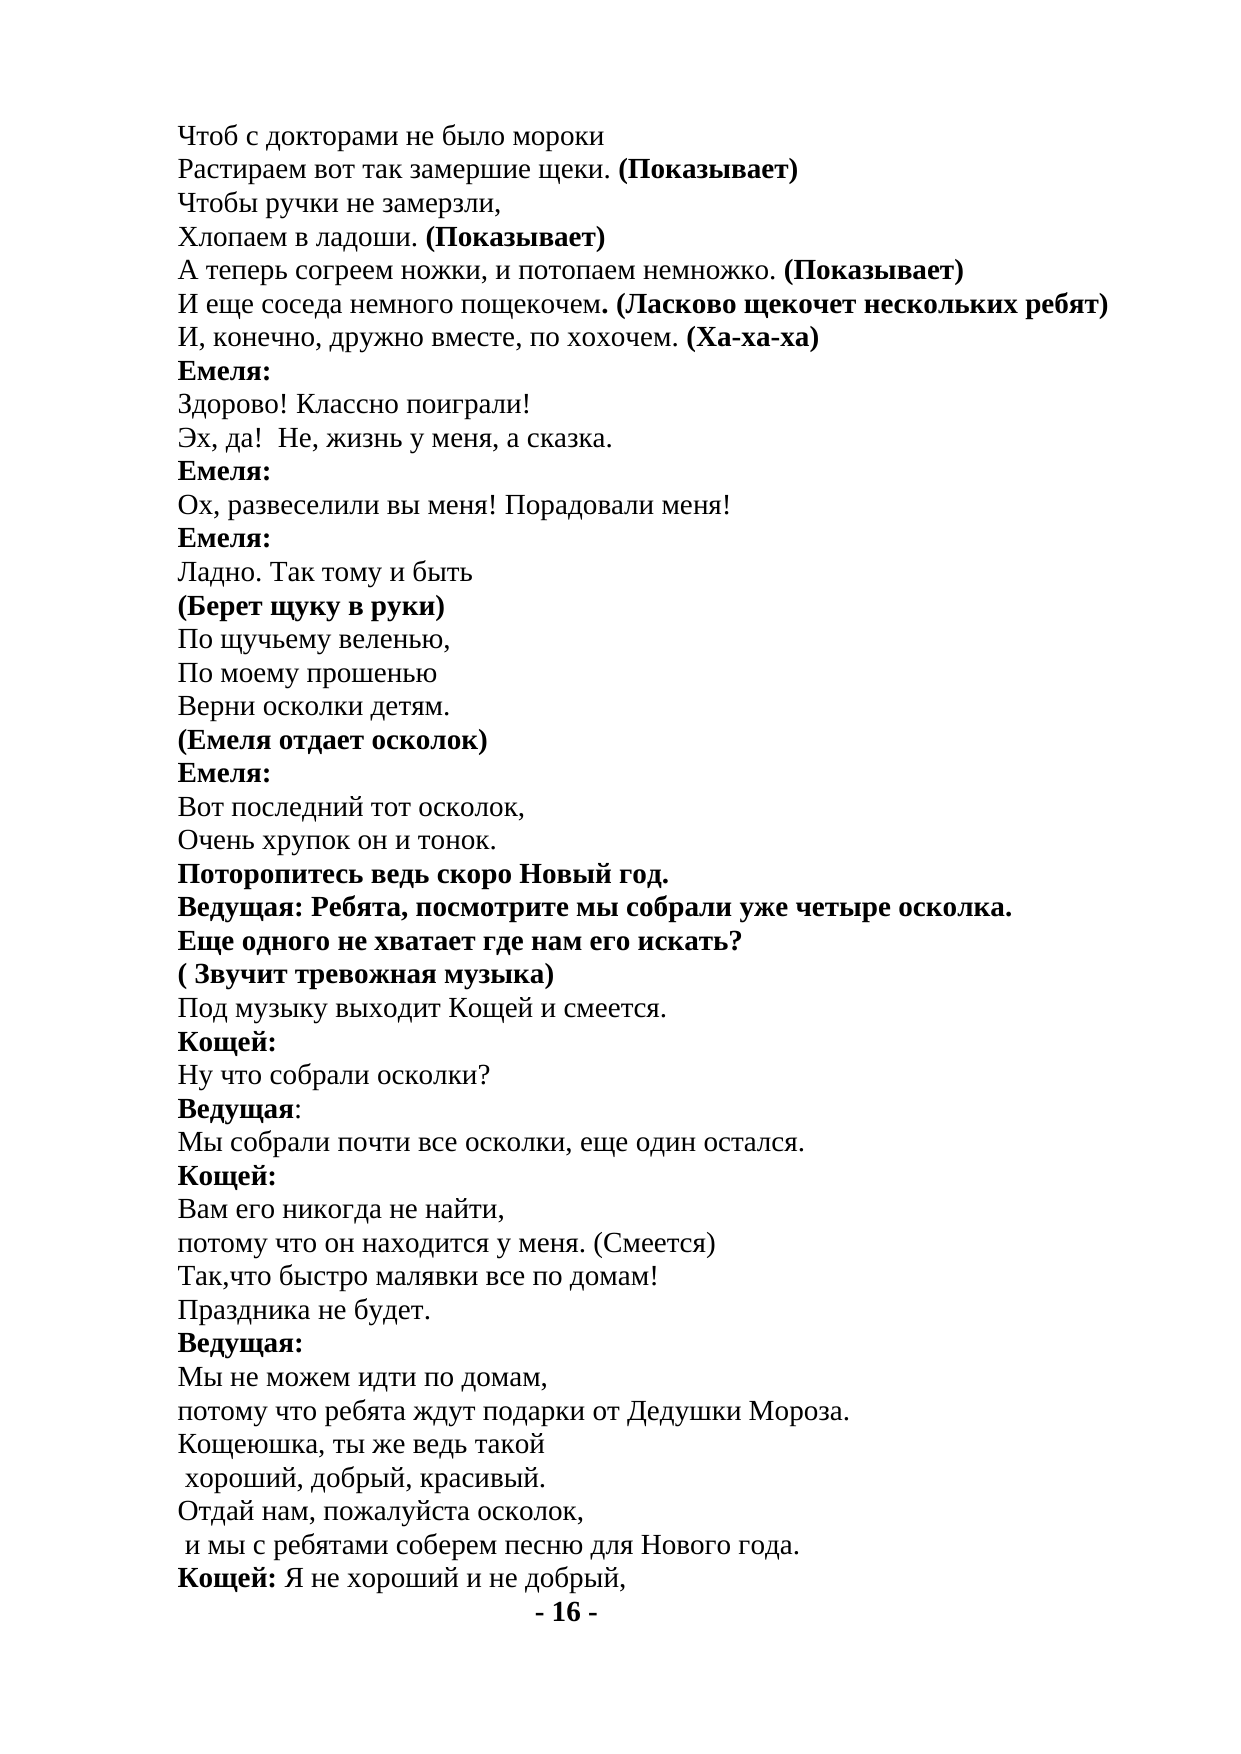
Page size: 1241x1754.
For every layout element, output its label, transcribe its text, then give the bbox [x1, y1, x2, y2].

text Еще одного не хватает где нам его искать? [177, 923, 1152, 957]
text Мы не можем идти по домам, [177, 1359, 1152, 1393]
text Емеля: [177, 755, 1152, 789]
text Ох, развеселили вы меня! Порадовали меня! [177, 487, 1152, 521]
text Кощей: [177, 1158, 1152, 1191]
text Кощей: Я не хороший и не добрый, [177, 1560, 1152, 1594]
text Ведущая: [177, 1326, 1152, 1359]
text Чтоб с докторами не было мороки [177, 118, 1152, 152]
text Так,что быстро малявки все по домам! [177, 1258, 1152, 1292]
text Ну что собрали осколки? [177, 1057, 1152, 1091]
text Емеля: [177, 521, 1152, 554]
text Кощей: [177, 1024, 1152, 1057]
text Праздника не будет. [177, 1292, 1152, 1326]
text И еще соседа немного пощекочем. (Ласково щекочет нескольких ребят) [177, 286, 1152, 319]
text Чтобы ручки не замерзли, [177, 185, 1152, 219]
text потому что ребята ждут подарки от Дедушки Мороза. [177, 1393, 1152, 1426]
text Ведущая: [177, 1091, 1152, 1124]
text Емеля: [177, 453, 1152, 487]
text хороший, добрый, красивый. [177, 1460, 1152, 1493]
text Поторопитесь ведь скоро Новый год. [177, 856, 1152, 889]
text А теперь согреем ножки, и потопаем немножко. (Показывает) [177, 252, 1152, 286]
text ( Звучит тревожная музыка) [177, 957, 1152, 990]
text И, конечно, дружно вместе, по хохочем. (Ха-ха-ха) [177, 319, 1152, 353]
text Отдай нам, пожалуйста осколок, и мы с ребятами соберем песню для Нового года. [177, 1493, 1152, 1560]
text потому что он находится у меня. (Смеется) [177, 1225, 1152, 1258]
text Растираем вот так замершие щеки. (Показывает) [177, 152, 1152, 185]
text Вот последний тот осколок, [177, 789, 1152, 822]
text Кощеюшка, ты же ведь такой [177, 1426, 1152, 1460]
text Вам его никогда не найти, [177, 1191, 1152, 1225]
text Ладно. Так тому и быть [177, 554, 1152, 588]
text Ведущая: Ребята, посмотрите мы собрали уже четыре осколка. [177, 889, 1152, 923]
text Емеля: [177, 353, 1152, 386]
text По щучьему веленью, [177, 621, 1152, 655]
text Очень хрупок он и тонок. [177, 822, 1152, 856]
text Под музыку выходит Кощей и смеется. [177, 990, 1152, 1024]
text (Берет щуку в руки) [177, 588, 1152, 621]
text По моему прошенью [177, 655, 1152, 688]
text Хлопаем в ладоши. (Показывает) [177, 219, 1152, 252]
text Мы собрали почти все осколки, еще один остался. [177, 1124, 1152, 1158]
text (Емеля отдает осколок) [177, 722, 1152, 755]
text - 16 - [177, 1594, 1152, 1627]
text Эх, да! Не, жизнь у меня, а сказка. [177, 420, 1152, 453]
text Верни осколки детям. [177, 688, 1152, 722]
text Здорово! Классно поиграли! [177, 386, 1152, 420]
